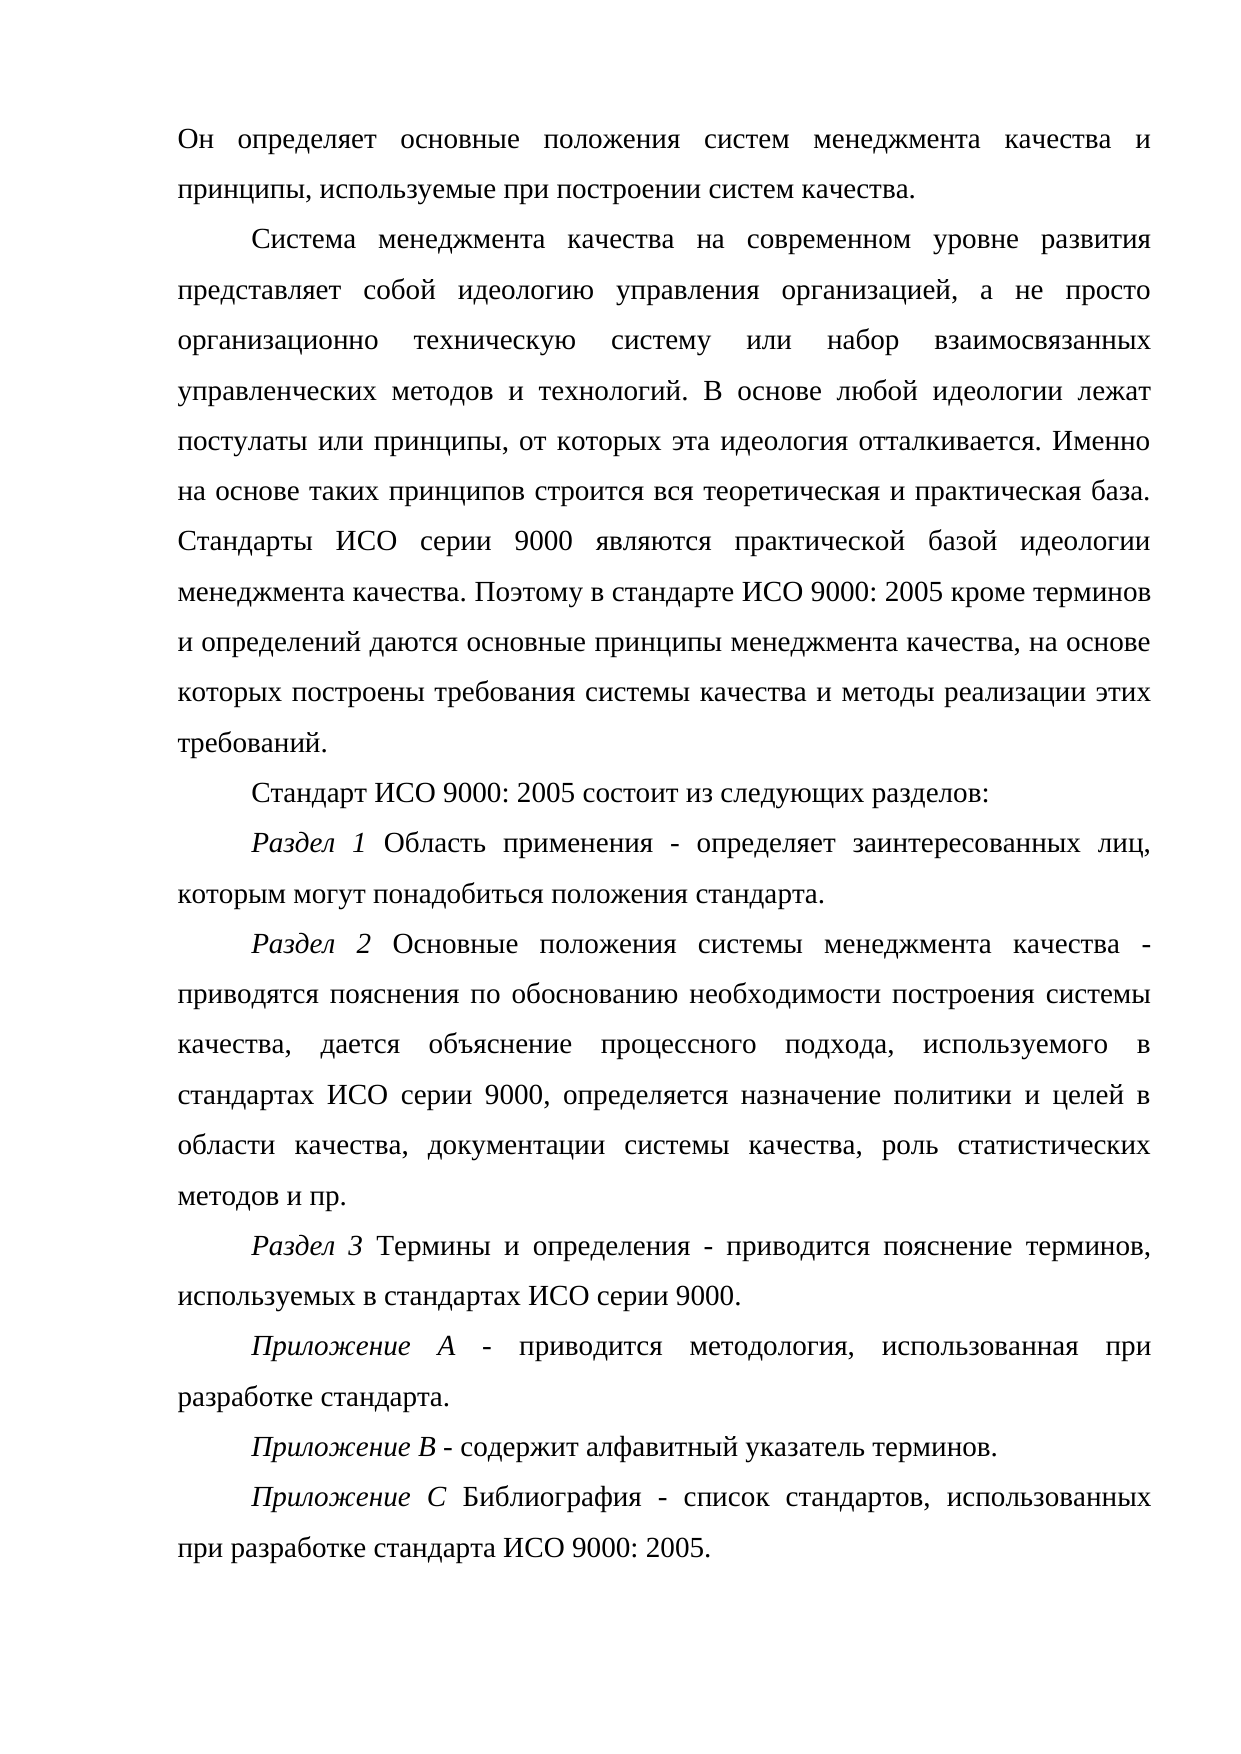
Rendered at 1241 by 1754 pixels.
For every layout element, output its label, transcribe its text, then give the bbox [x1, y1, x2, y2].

text Приложение B - содержит алфавитный указатель терминов. [177, 1429, 1152, 1463]
text Раздел 2 Основные положения системы менеджмента качества - приводятся пояснения по обоснованию необходимости построения системы качества, дается объяснение процессного подхода, используемого в стандартах ИСО серии 9000, определяется назначение политики и целей в области качества, документации системы качества, роль статистических методов и пр. [177, 926, 1152, 1211]
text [177, 121, 1152, 205]
text Приложение С Библиография - список стандартов, использованных при разработке стандарта ИСО 9000: 2005. [177, 1479, 1152, 1563]
text Раздел 3 Термины и определения - приводится пояснение терминов, используемых в стандартах ИСО серии 9000. [177, 1228, 1152, 1312]
text Система менеджмента качества на современном уровне развития представляет собой идеологию управления организацией, а не просто организационно техническую систему или набор взаимосвязанных управленческих методов и технологий. В основе любой идеологии лежат постулаты или принципы, от которых эта идеология отталкивается. Именно на основе таких принципов строится вся теоретическая и практическая база. Стандарты ИСО серии 9000 являются практической базой идеологии менеджмента качества. Поэтому в стандарте ИСО 9000: 2005 кроме терминов и определений даются основные принципы менеджмента качества, на основе которых построены требования системы качества и методы реализации этих требований. [177, 222, 1152, 758]
text Стандарт ИСО 9000: 2005 состоит из следующих разделов: [177, 775, 1152, 809]
text Раздел 1 Область применения - определяет заинтересованных лиц, которым могут понадобиться положения стандарта. [177, 825, 1152, 909]
text Приложение А - приводится методология, использованная при разработке стандарта. [177, 1328, 1152, 1412]
